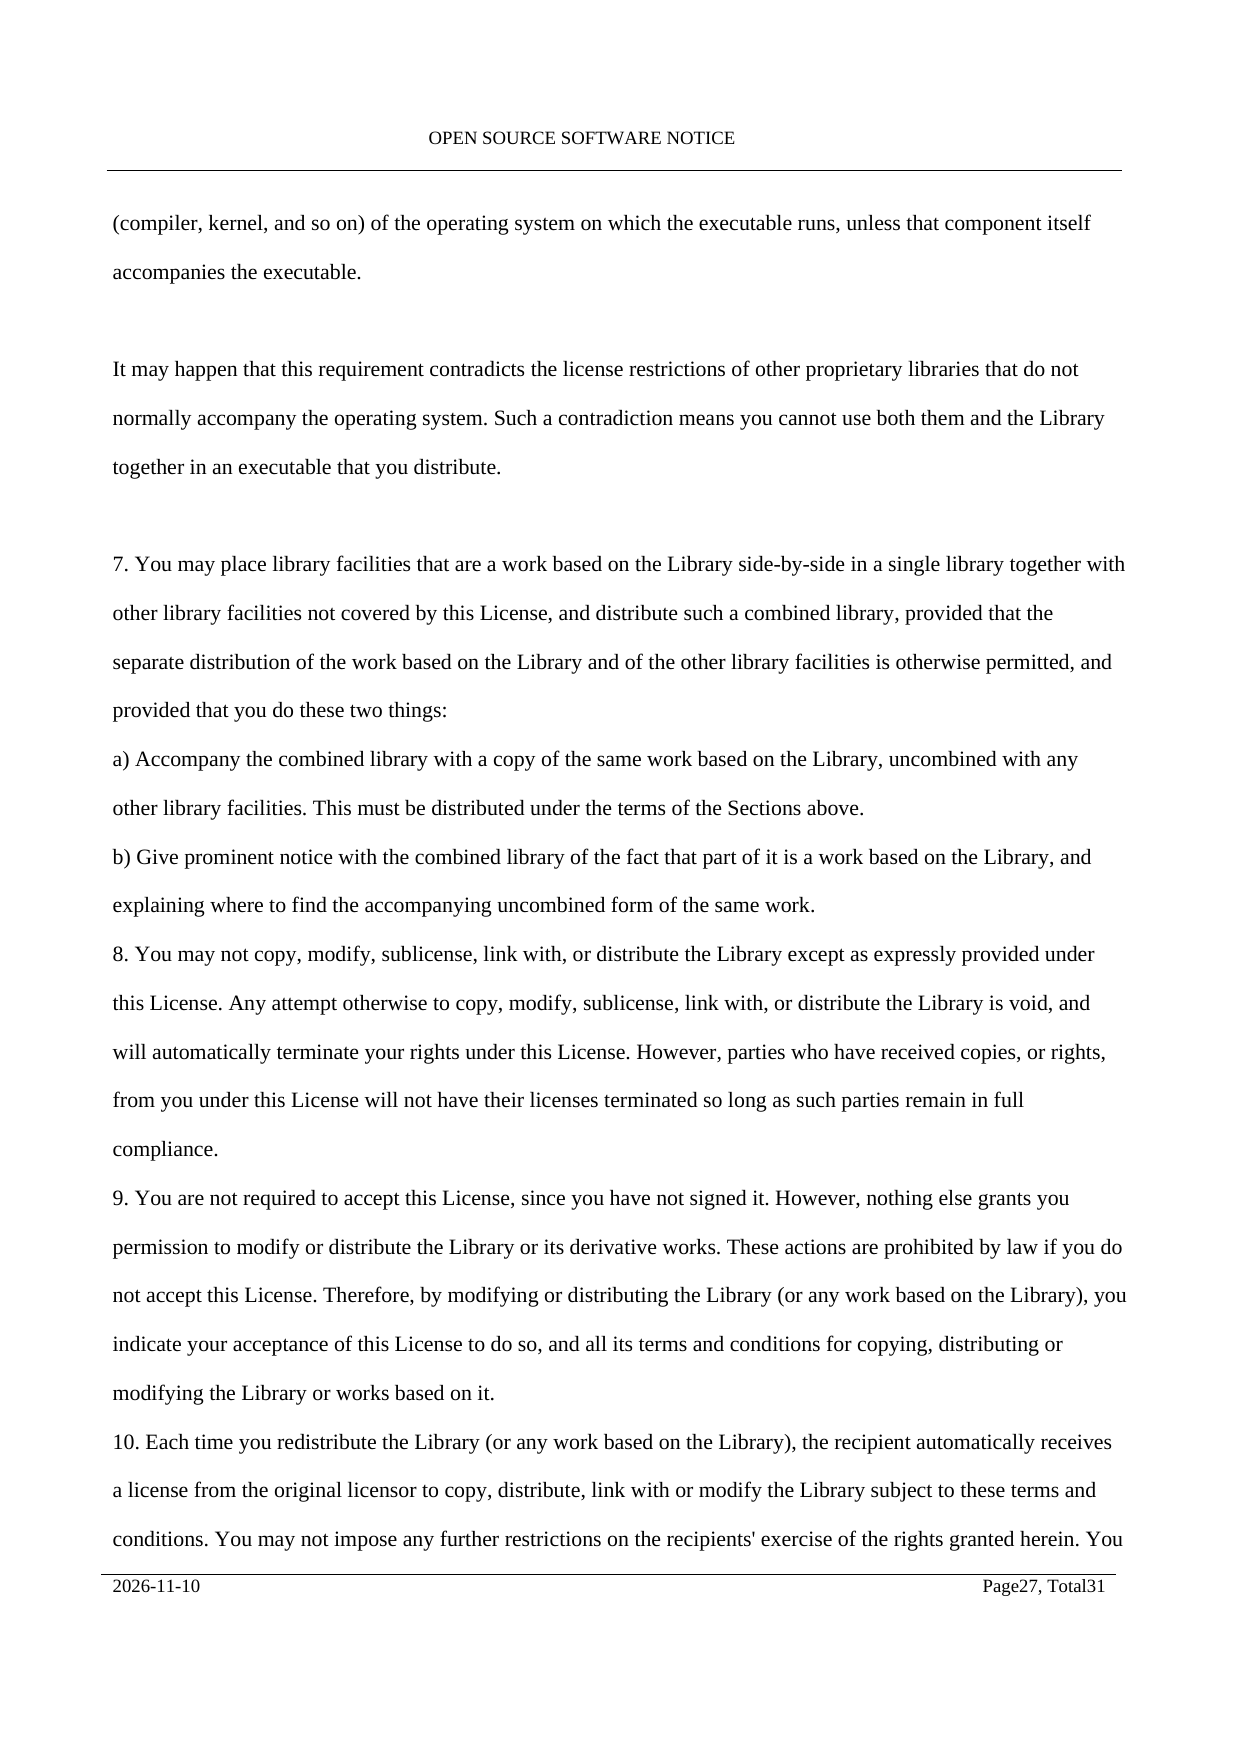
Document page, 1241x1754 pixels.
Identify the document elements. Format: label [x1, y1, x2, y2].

text [112, 206, 1128, 1555]
